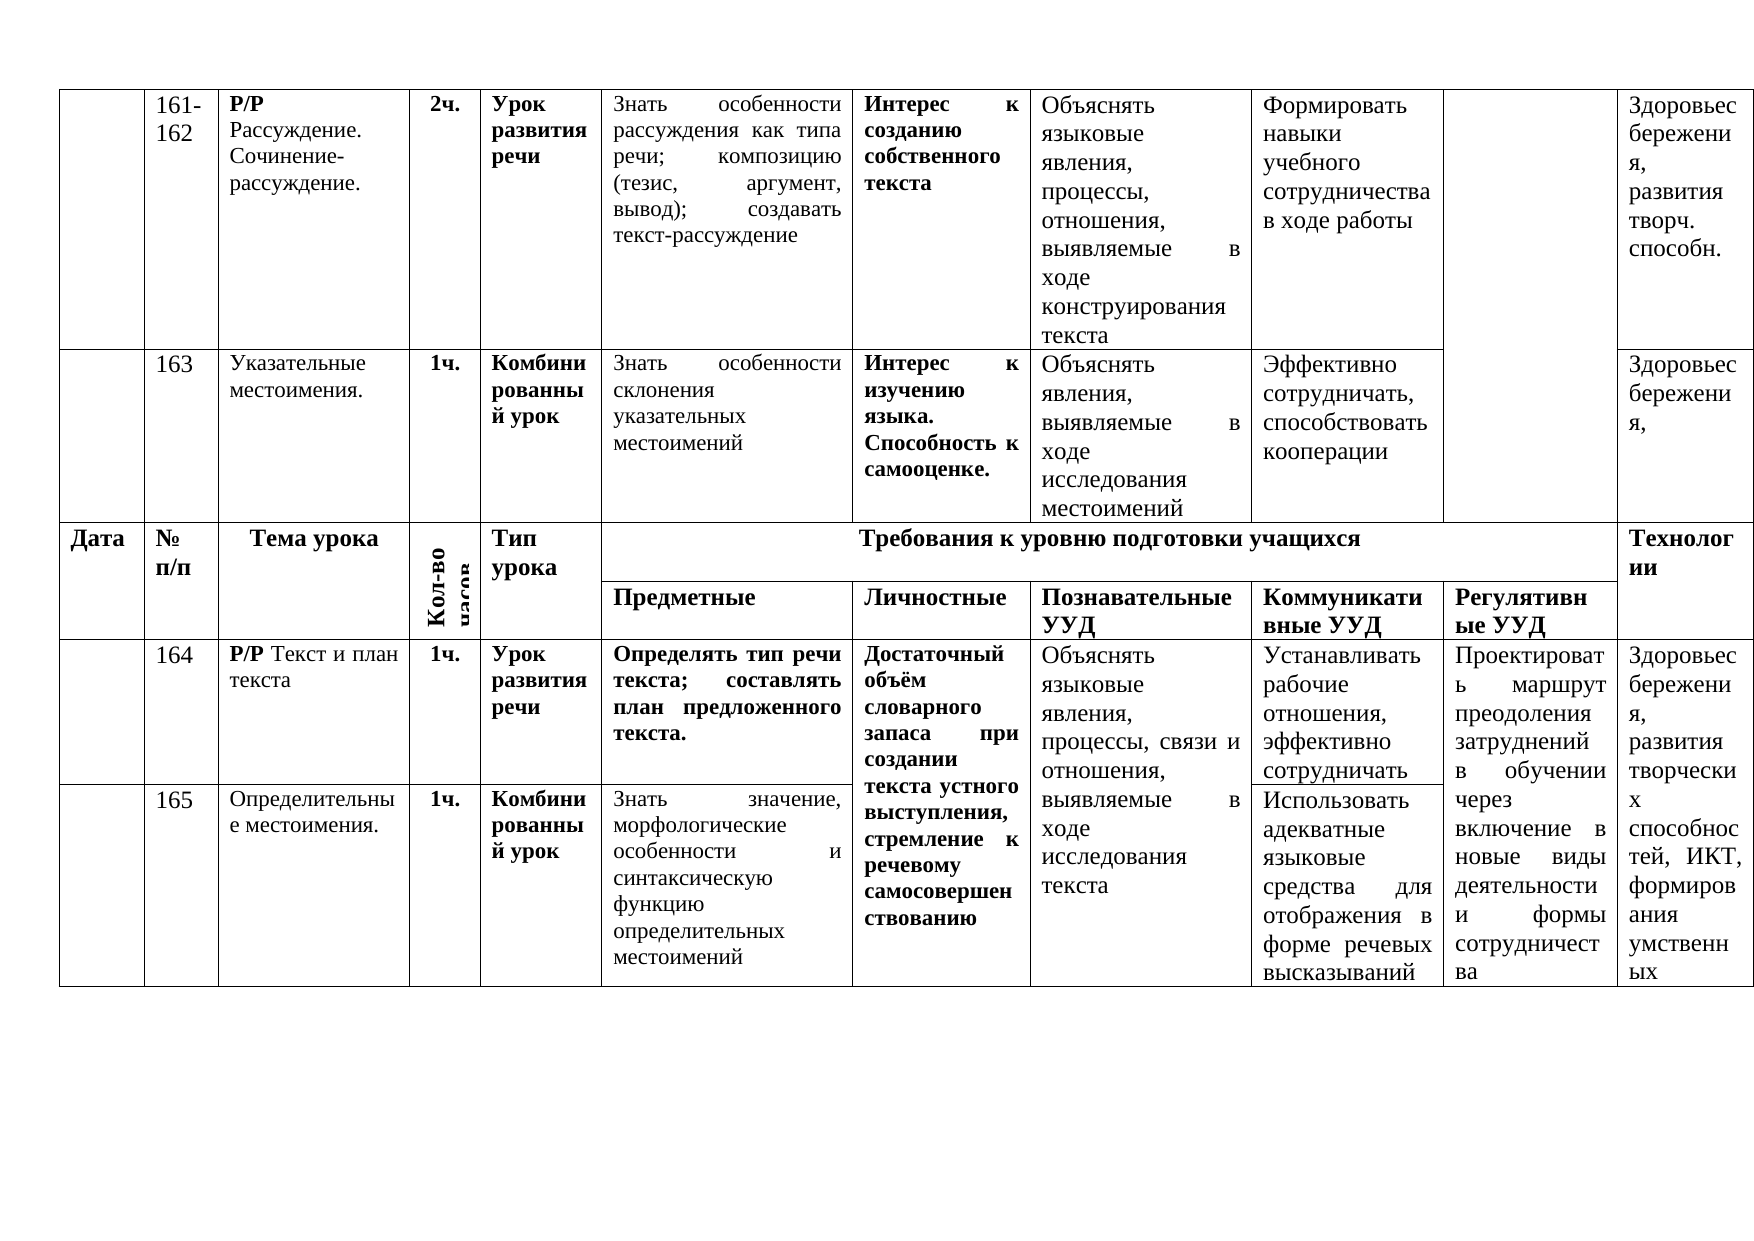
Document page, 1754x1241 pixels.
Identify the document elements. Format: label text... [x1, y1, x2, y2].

table_cell Интерес к изучению языка. Способность к самооценке. [853, 350, 1030, 522]
table_cell 163 [145, 350, 218, 522]
table_cell Здоровьесбережения, [1618, 350, 1753, 522]
table_cell Р/Р Текст и план текста [219, 640, 409, 784]
table_cell Коммуникативные УУД [1252, 582, 1443, 639]
table_cell Интерес к созданию собственного текста [853, 90, 1030, 348]
table_cell 1ч. [410, 640, 480, 784]
table_cell [60, 785, 144, 986]
table_cell Здоровьесбережения, развития творческих способностей, ИКТ, формирования умственных действий [1618, 640, 1753, 986]
table_cell Р/Р Рассуждение. Сочинение-рассуждение. [219, 90, 409, 348]
table_cell Урок развития речи [481, 640, 601, 784]
table_cell 1ч. [410, 785, 480, 986]
table_cell Проектировать маршрут преодоления затруднений в обучении через включение в новые виды деятельности и формы сотрудничества [1444, 640, 1617, 986]
table_cell 164 [145, 640, 218, 784]
table_cell Тема урока [219, 523, 409, 639]
table_cell Знать особенности склонения указательных местоимений [602, 350, 852, 522]
table_cell Технологии [1618, 523, 1753, 639]
table_cell Регулятивные УУД [1444, 582, 1617, 639]
table_cell № п/п [145, 523, 218, 639]
table_cell Предметные [602, 582, 852, 639]
table_cell Эффективно сотрудничать, способствовать кооперации [1252, 350, 1443, 522]
table_cell Устанавливать рабочие отношения, эффективно сотрудничать [1252, 640, 1443, 784]
table_cell Определительные местоимения. [219, 785, 409, 986]
table_cell Достаточный объём словарного запаса при создании текста устного выступления, стремление к речевому самосовершенствованию [853, 640, 1030, 986]
table_cell Указательные местоимения. [219, 350, 409, 522]
table_cell 165 [145, 785, 218, 986]
table_cell Знать значение, морфологические особенности и синтаксическую функцию определительных местоимений [602, 785, 852, 986]
table_cell Объяснять языковые явления, процессы, отношения, выявляемые в ходе конструирования текста [1031, 90, 1251, 348]
table_cell Знать особенности рассуждения как типа речи; композицию (тезис, аргумент, вывод); создавать текст-рассуждение [602, 90, 852, 348]
table_cell 2ч. [410, 90, 480, 348]
table_cell Урок развития речи [481, 90, 601, 348]
table_cell Здоровьесбережения, развития творч. способн. [1618, 90, 1753, 348]
table_cell [60, 90, 144, 348]
table_cell [60, 350, 144, 522]
table_cell Формировать навыки учебного сотрудничества в ходе работы [1252, 90, 1443, 348]
table_cell Требования к уровню подготовки учащихся [602, 523, 1617, 581]
table_cell Тип урока [481, 523, 601, 639]
table_cell Определять тип речи текста; составлять план предложенного текста. [602, 640, 852, 784]
table_cell Использовать адекватные языковые средства для отображения в форме речевых высказываний [1252, 785, 1443, 986]
table_cell 1ч. [410, 350, 480, 522]
table_cell Объяснять языковые явления, процессы, связи и отношения, выявляемые в ходе исследования текста [1031, 640, 1251, 986]
table_cell Личностные [853, 582, 1030, 639]
table_cell Объяснять явления, выявляемые в ходе исследования местоимений [1031, 350, 1251, 522]
table_cell Дата [60, 523, 144, 639]
table_cell Комбинированный урок [481, 350, 601, 522]
table_cell 161-162 [145, 90, 218, 348]
table_cell Кол-во часов [410, 523, 480, 639]
table_cell Познавательные УУД [1031, 582, 1251, 639]
table_cell [60, 640, 144, 784]
table_cell Комбинированный урок [481, 785, 601, 986]
